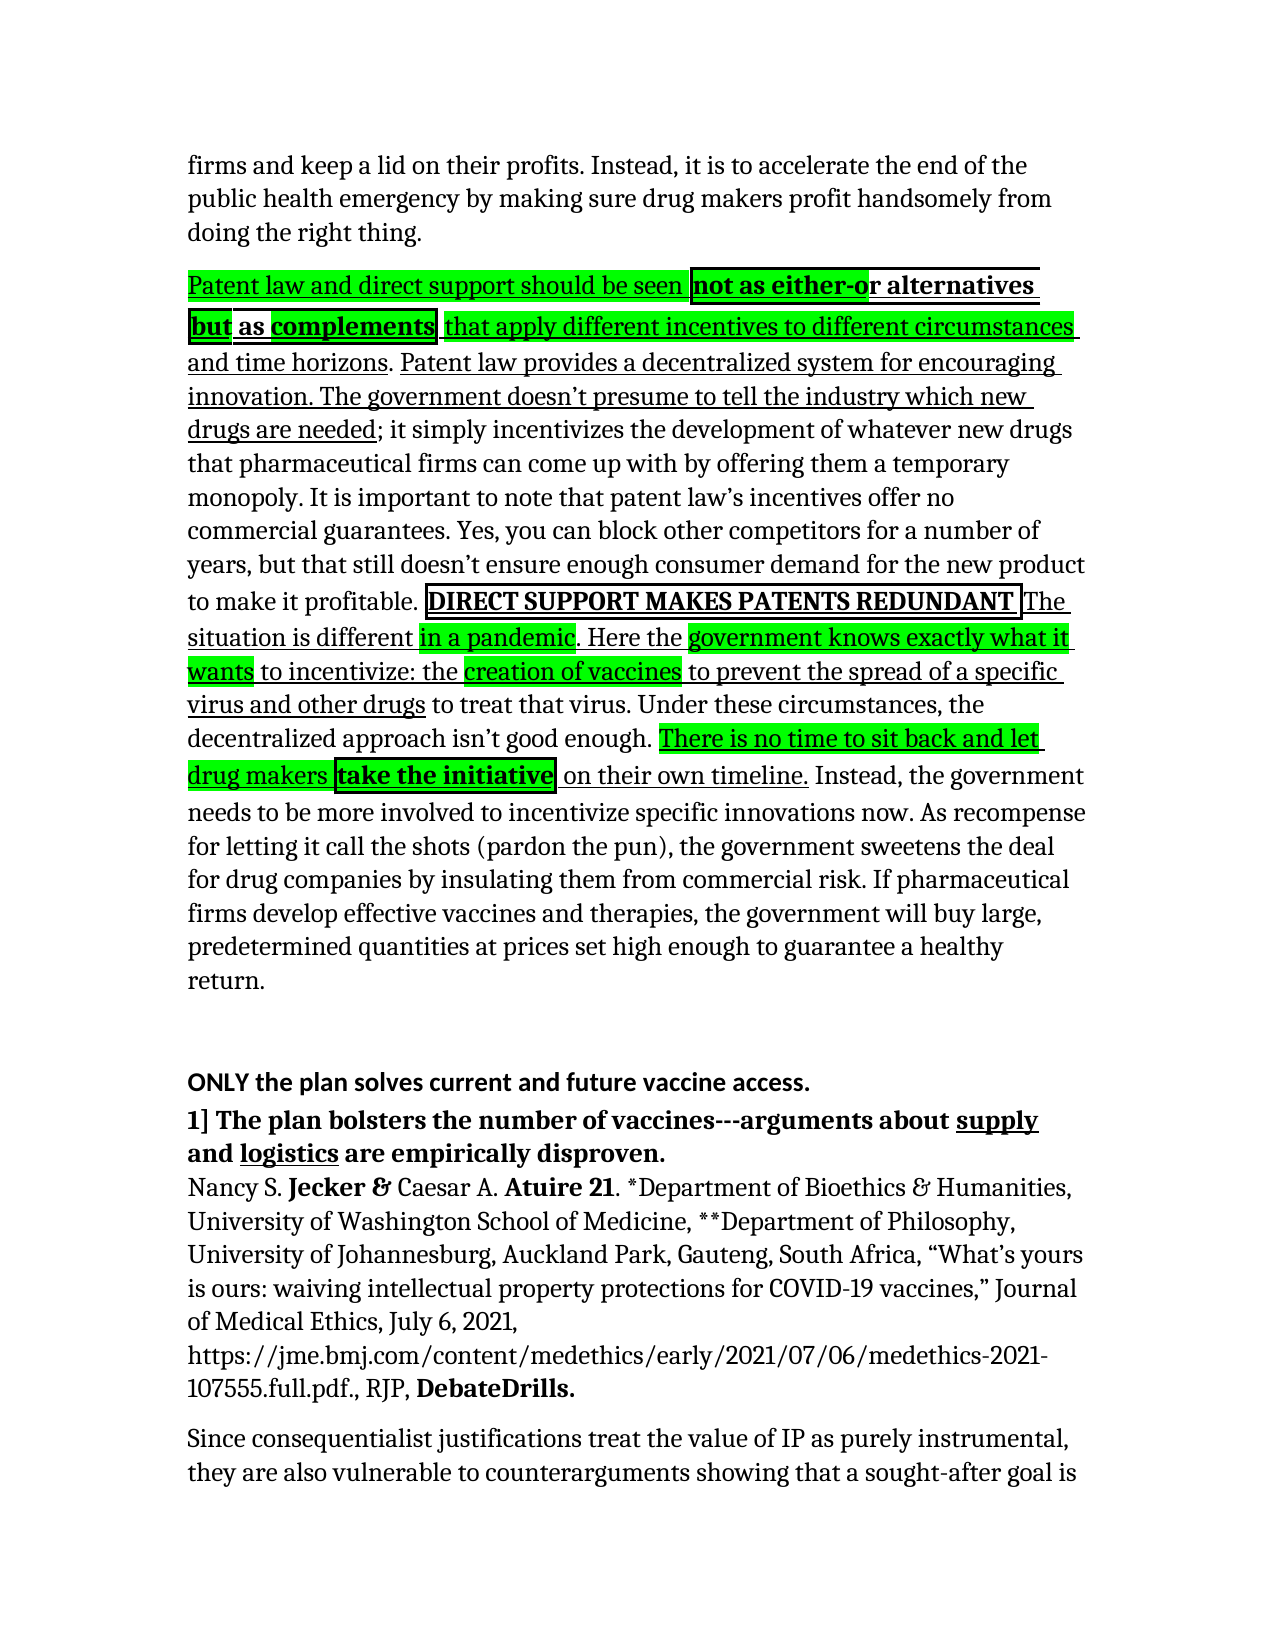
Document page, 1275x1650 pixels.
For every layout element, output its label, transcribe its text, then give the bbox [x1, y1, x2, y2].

subtitle ONLY the plan solves current and future vaccine access. [187, 1065, 1087, 1098]
text Patent law and direct support should be seen not as either-or alternatives but as complements that apply different incentives to different circumstances and time horizons. Patent law provides a decentralized system for encouraging innovation. The government doesn’t presume to tell the industry which new drugs are needed; it simply incentivizes the development of whatever new drugs that pharmaceutical firms can come up with by offering them a temporary monopoly. It is important to note that patent law’s incentives offer no commercial guarantees. Yes, you can block other competitors for a number of years, but that still doesn’t ensure enough consumer demand for the new product to make it profitable. DIRECT SUPPORT MAKES PATENTS REDUNDANT The situation is different in a pandemic. Here the government knows exactly what it wants to incentivize: the creation of vaccines to prevent the spread of a specific virus and other drugs to treat that virus. Under these circumstances, the decentralized approach isn’t good enough. There is no time to sit back and let drug makers take the initiative on their own timeline. Instead, the government needs to be more involved to incentivize specific innovations now. As recompense for letting it call the shots (pardon the pun), the government sweetens the deal for drug companies by insulating them from commercial risk. If pharmaceutical firms develop effective vaccines and therapies, the government will buy large, predetermined quantities at prices set high enough to guarantee a healthy return. [187, 267, 1087, 996]
text Nancy S. Jecker & Caesar A. Atuire 21. *Department of Bioethics & Humanities, University of Washington School of Medicine, **Department of Philosophy, University of Johannesburg, Auckland Park, Gauteng, South Africa, “What’s yours is ours: waiving intellectual property protections for COVID-19 vaccines,” Journal of Medical Ethics, July 6, 2021, https://jme.bmj.com/content/medethics/early/2021/07/06/medethics-2021-107555.full.pdf., RJP, DebateDrills. [187, 1172, 1087, 1404]
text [187, 1423, 1087, 1488]
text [187, 150, 1087, 248]
subtitle 1] The plan bolsters the number of vaccines---arguments about supply and logistics are empirically disproven. [187, 1105, 1087, 1169]
